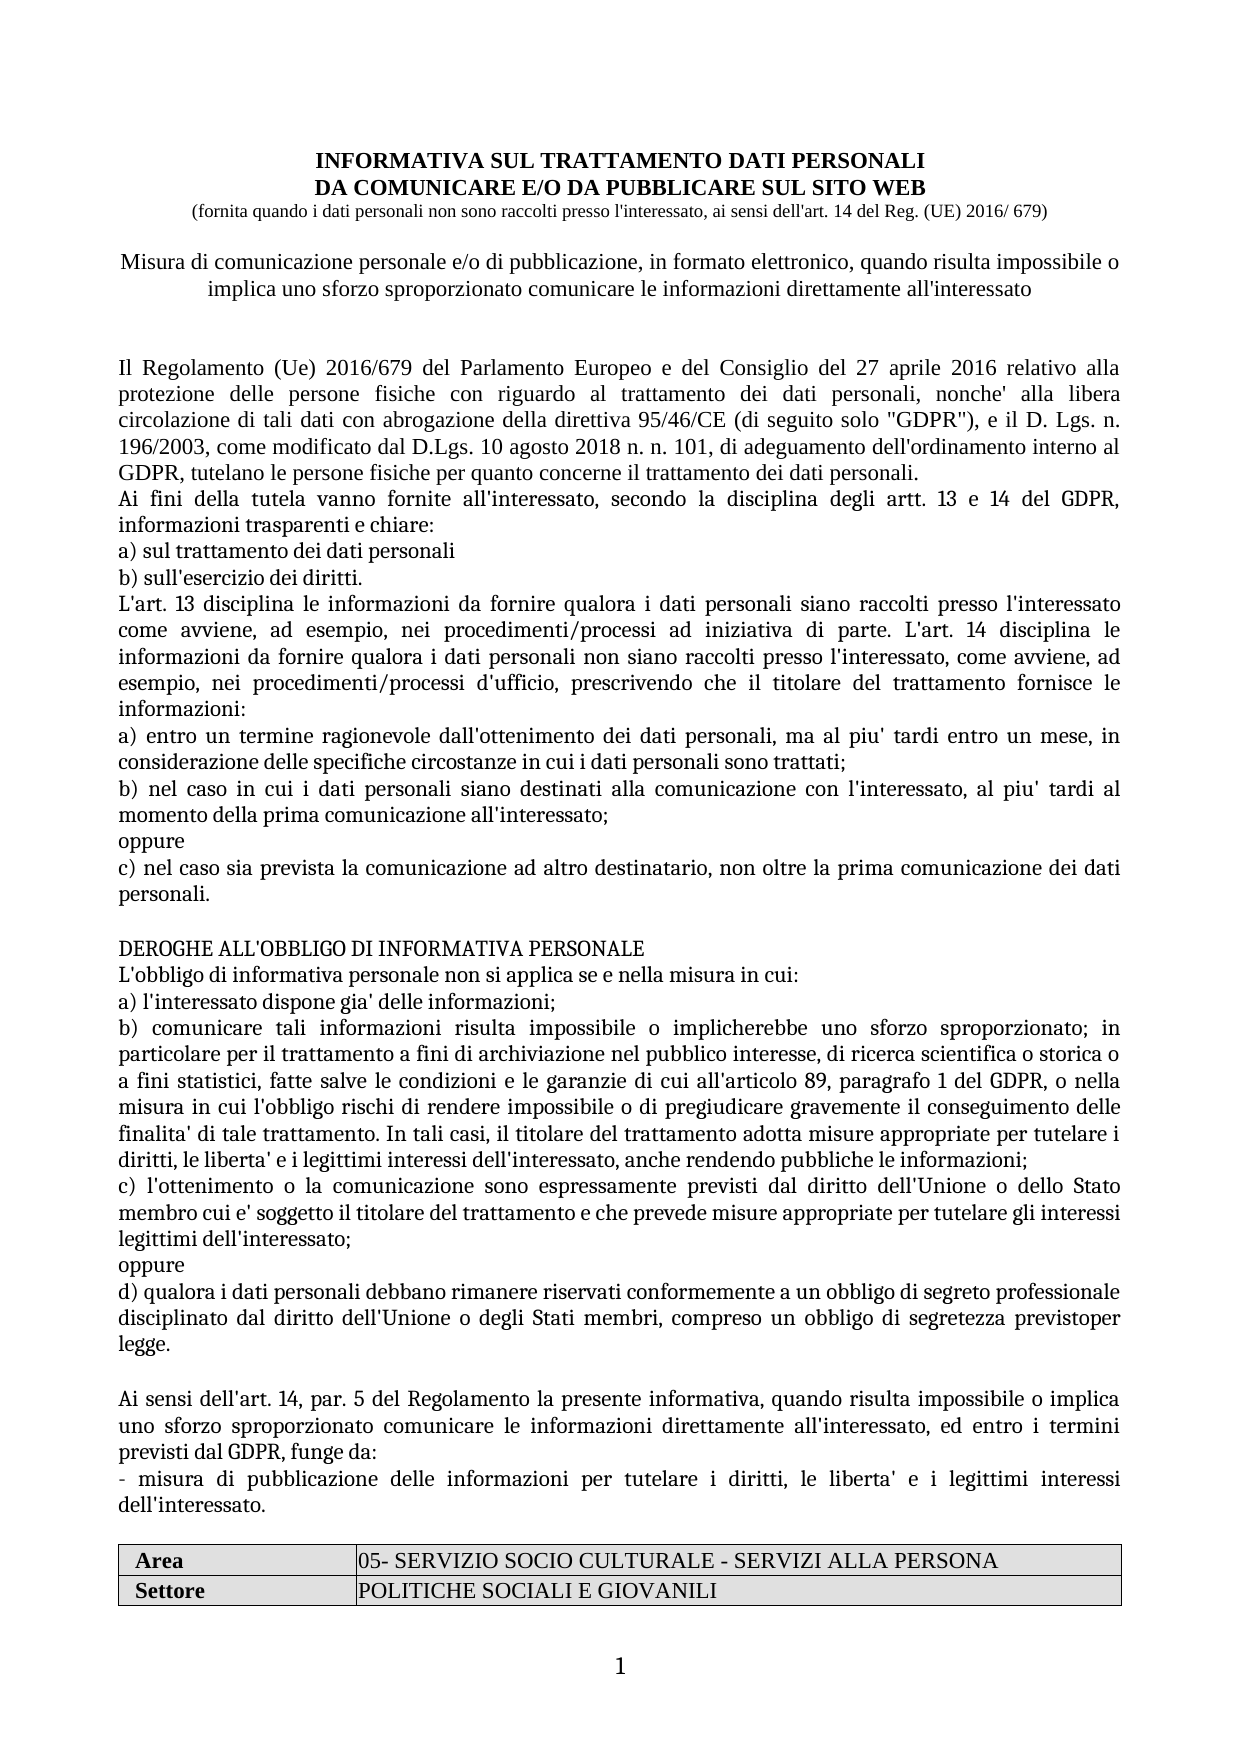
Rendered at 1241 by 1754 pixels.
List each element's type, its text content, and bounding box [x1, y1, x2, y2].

text a) l'interessato dispone gia' delle informazioni; [118, 988, 1122, 1015]
table_header Area [119, 1545, 356, 1575]
text Ai fini della tutela vanno fornite all'interessato, secondo la disciplina degli artt. 13 e 14 del GDPR, informazioni trasparenti e chiare: [118, 485, 1122, 538]
text Il Regolamento (Ue) 2016/679 del Parlamento Europeo e del Consiglio del 27 aprile 2016 relativo alla protezione delle persone fisiche con riguardo al trattamento dei dati personali, nonche' alla libera circolazione di tali dati con abrogazione della direttiva 95/46/CE (di seguito solo "GDPR"), e il D. Lgs. n. 196/2003, come modificato dal D.Lgs. 10 agosto 2018 n. n. 101, di adeguamento dell'ordinamento interno al GDPR, tutelano le persone fisiche per quanto concerne il trattamento dei dati personali. [118, 354, 1122, 485]
text a) entro un termine ragionevole dall'ottenimento dei dati personali, ma al piu' tardi entro un mese, in considerazione delle specifiche circostanze in cui i dati personali sono trattati; [118, 723, 1122, 775]
text c) nel caso sia prevista la comunicazione ad altro destinatario, non oltre la prima comunicazione dei dati personali. [118, 854, 1122, 907]
text b) sull'esercizio dei diritti. [118, 564, 1122, 591]
text b) comunicare tali informazioni risulta impossibile o implicherebbe uno sforzo sproporzionato; in particolare per il trattamento a fini di archiviazione nel pubblico interesse, di ricerca scientifica o storica o a fini statistici, fatte salve le condizioni e le garanzie di cui all'articolo 89, paragrafo 1 del GDPR, o nella misura in cui l'obbligo rischi di rendere impossibile o di pregiudicare gravemente il conseguimento delle finalita' di tale trattamento. In tali casi, il titolare del trattamento adotta misure appropriate per tutelare i diritti, le liberta' e i legittimi interessi dell'interessato, anche rendendo pubbliche le informazioni; [118, 1015, 1122, 1173]
text Ai sensi dell'art. 14, par. 5 del Regolamento la presente informativa, quando risulta impossibile o implica uno sforzo sproporzionato comunicare le informazioni direttamente all'interessato, ed entro i termini previsti dal GDPR, funge da: [118, 1386, 1122, 1465]
text oppure [118, 828, 1122, 854]
text c) l'ottenimento o la comunicazione sono espressamente previsti dal diritto dell'Unione o dello Stato membro cui e' soggetto il titolare del trattamento e che prevede misure appropriate per tutelare gli interessi legittimi dell'interessato; [118, 1173, 1122, 1252]
text (fornita quando i dati personali non sono raccolti presso l'interessato, ai sensi dell'art. 14 del Reg. (UE) 2016/ 679) [118, 200, 1122, 222]
text d) qualora i dati personali debbano rimanere riservati conformemente a un obbligo di segreto professionale disciplinato dal diritto dell'Unione o degli Stati membri, compreso un obbligo di segretezza previstoper legge. [118, 1278, 1122, 1357]
text L'obbligo di informativa personale non si applica se e nella misura in cui: [118, 962, 1122, 988]
text a) sul trattamento dei dati personali [118, 538, 1122, 564]
table_header 05- SERVIZIO SOCIO CULTURALE - SERVIZI ALLA PERSONA [357, 1545, 1121, 1575]
text DEROGHE ALL'OBBLIGO DI INFORMATIVA PERSONALE [118, 936, 1122, 962]
text oppure [118, 1252, 1122, 1278]
text - misura di pubblicazione delle informazioni per tutelare i diritti, le liberta' e i legittimi interessi dell'interessato. [118, 1465, 1122, 1518]
text b) nel caso in cui i dati personali siano destinati alla comunicazione con l'interessato, al piu' tardi al momento della prima comunicazione all'interessato; [118, 775, 1122, 828]
table_cell Settore [119, 1576, 356, 1605]
text Misura di comunicazione personale e/o di pubblicazione, in formato elettronico, quando risulta impossibile o implica uno sforzo sproporzionato comunicare le informazioni direttamente all'interessato [118, 248, 1122, 301]
text L'art. 13 disciplina le informazioni da fornire qualora i dati personali siano raccolti presso l'interessato come avviene, ad esempio, nei procedimenti/processi ad iniziativa di parte. L'art. 14 disciplina le informazioni da fornire qualora i dati personali non siano raccolti presso l'interessato, come avviene, ad esempio, nei procedimenti/processi d'ufficio, prescrivendo che il titolare del trattamento fornisce le informazioni: [118, 591, 1122, 723]
text INFORMATIVA SUL TRATTAMENTO DATI PERSONALI [118, 148, 1122, 174]
text DA COMUNICARE E/O DA PUBBLICARE SUL SITO WEB [118, 174, 1122, 200]
table_cell POLITICHE SOCIALI E GIOVANILI [357, 1576, 1121, 1605]
